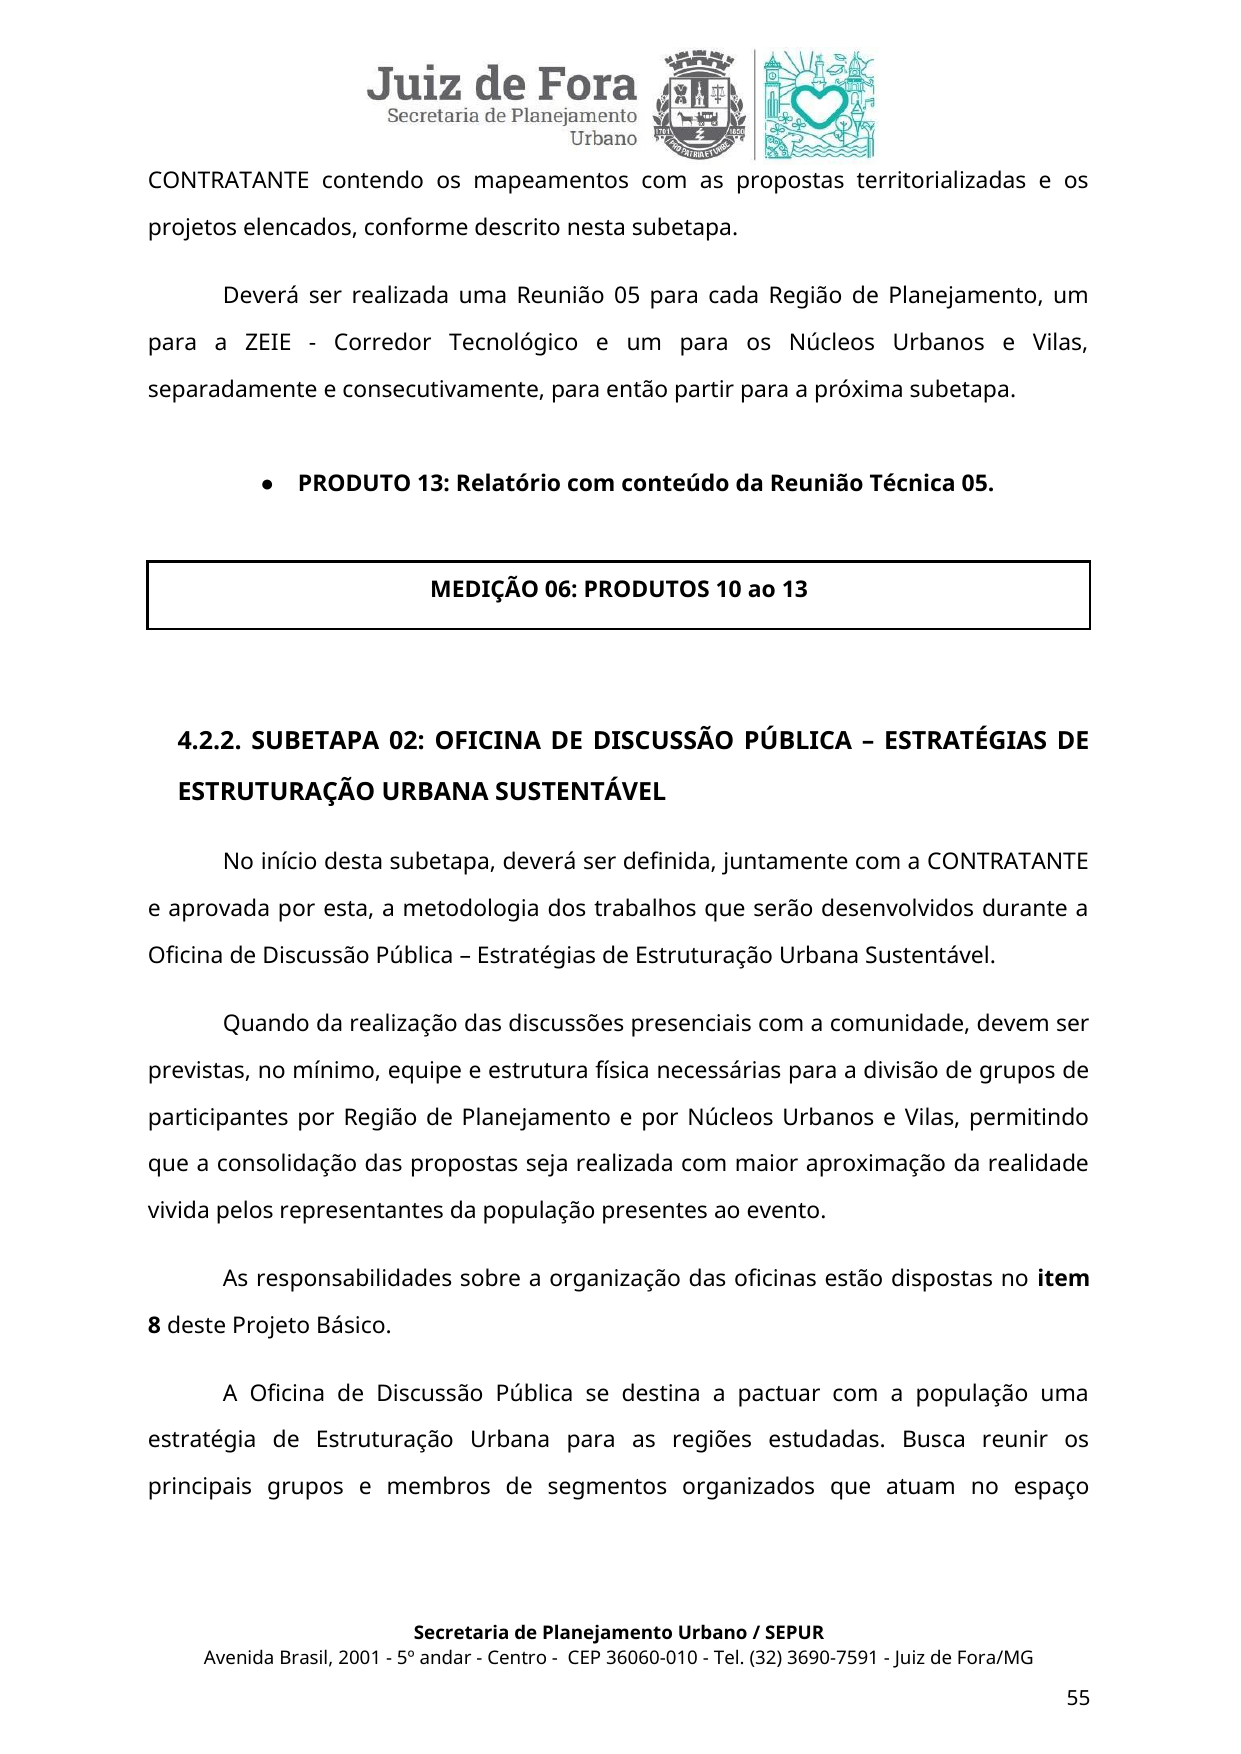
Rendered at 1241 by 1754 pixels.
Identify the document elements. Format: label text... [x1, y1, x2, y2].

text Deverá ser realizada uma Reunião 05 para cada Região de Planejamento, um para a ZEIE - Corredor Tecnológico e um para os Núcleos Urbanos e Vilas, separadamente e consecutivamente, para então partir para a próxima subetapa. [148, 279, 1090, 404]
picture [359, 47, 879, 165]
text No início desta subetapa, deverá ser definida, juntamente com a CONTRATANTE e aprovada por esta, a metodologia dos trabalhos que serão desenvolvidos durante a Oficina de Discussão Pública – Estratégias de Estruturação Urbana Sustentável. [148, 845, 1090, 970]
text As responsabilidades sobre a organização das oficinas estão dispostas no item 8 deste Projeto Básico. [148, 1262, 1090, 1340]
list PRODUTO 13: Relatório com conteúdo da Reunião Técnica 05. [260, 467, 1090, 498]
text Quando da realização das discussões presenciais com a comunidade, devem ser previstas, no mínimo, equipe e estrutura física necessárias para a divisão de grupos de participantes por Região de Planejamento e por Núcleos Urbanos e Vilas, permitindo que a consolidação das propostas seja realizada com maior aproximação da realidade vivida pelos representantes da população presentes ao evento. [148, 1007, 1090, 1226]
subtitle 4.2.2. SUBETAPA 02: OFICINA DE DISCUSSÃO PÚBLICA – ESTRATÉGIAS DE ESTRUTURAÇÃO URBANA SUSTENTÁVEL [177, 722, 1090, 807]
table_header MEDIÇÃO 06: PRODUTOS 10 ao 13 [149, 563, 1089, 628]
